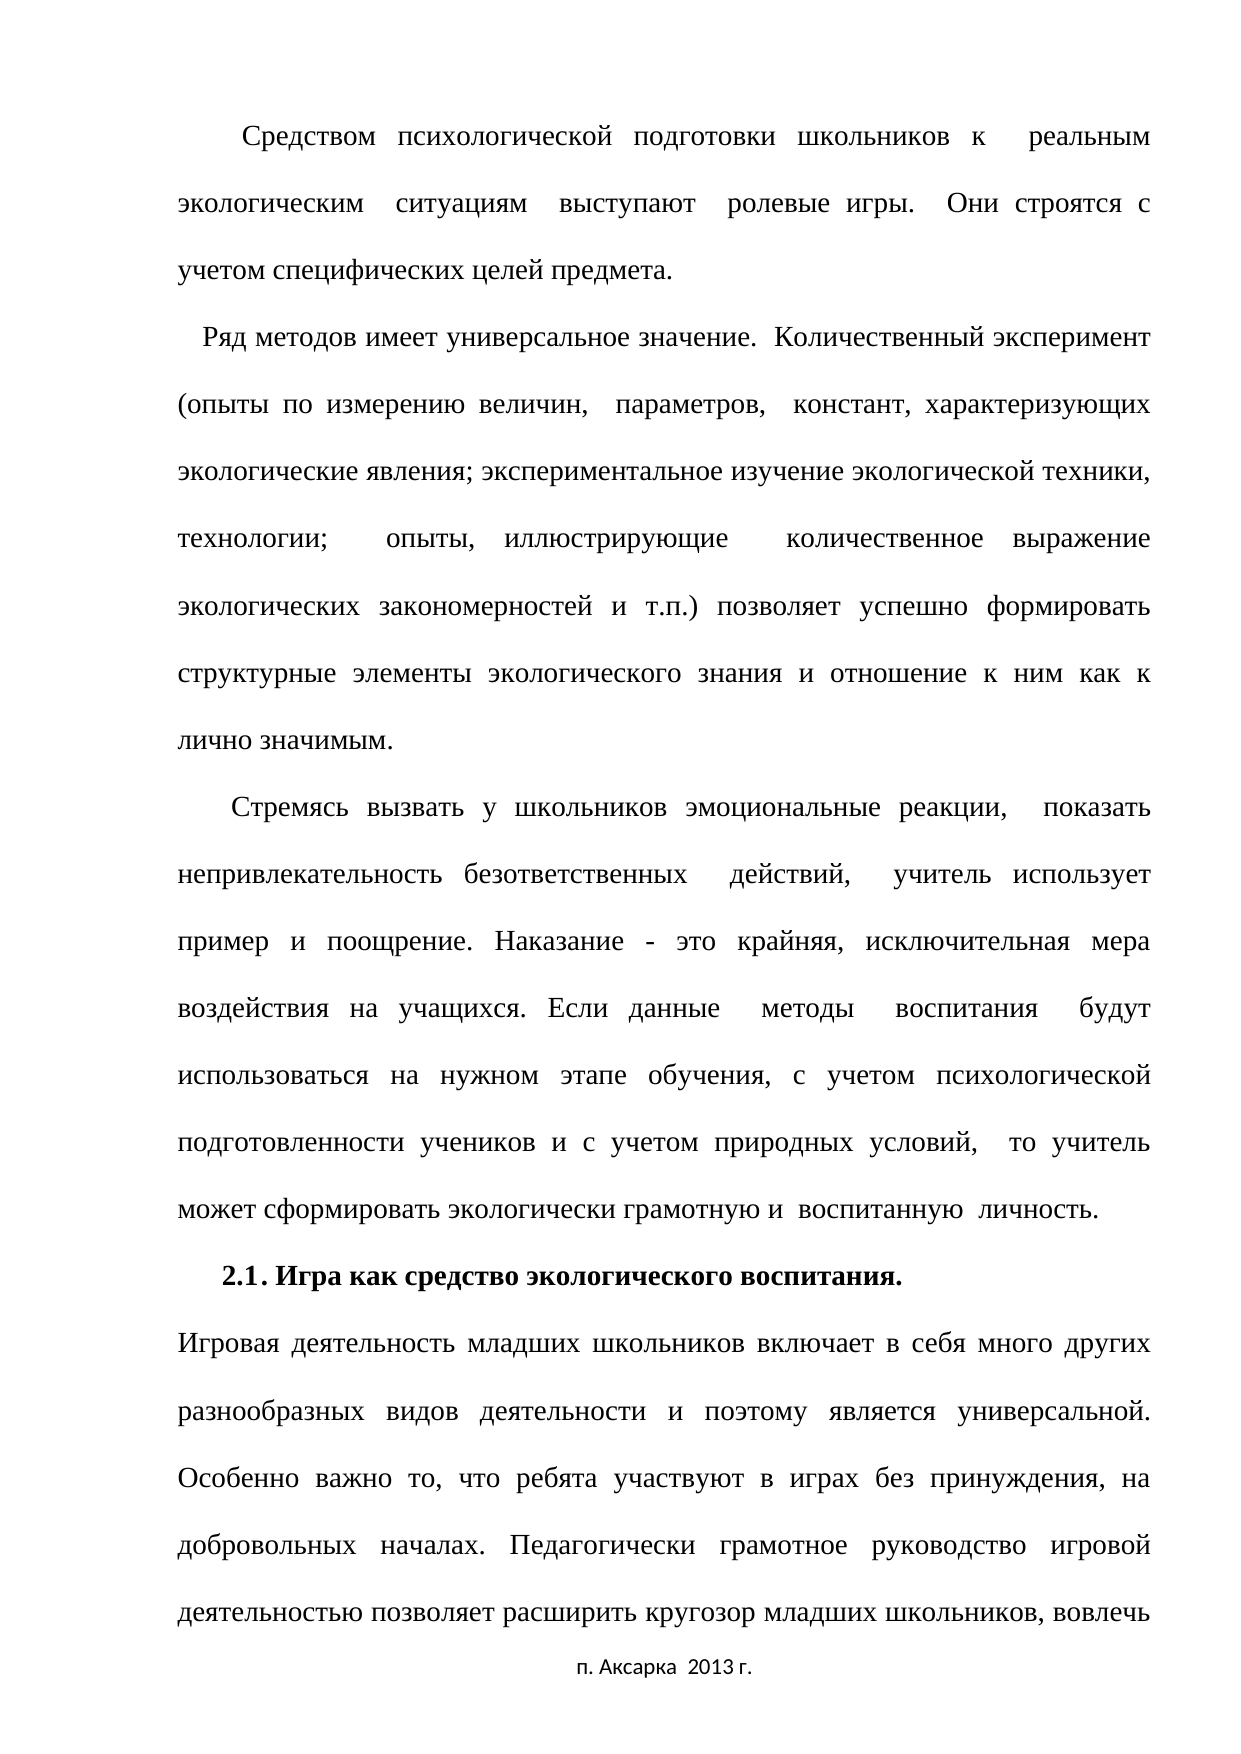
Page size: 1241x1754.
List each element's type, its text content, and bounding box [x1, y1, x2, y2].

list . Игра как средство экологического воспитания. [222, 1258, 1152, 1292]
text Стремясь вызвать у школьников эмоциональные реакции, показать непривлекательность безответственных действий, учитель использует пример и поощрение. Наказание - это крайняя, исключительная мера воздействия на учащихся. Если данные методы воспитания будут использоваться на нужном этапе обучения, с учетом психологической подготовленности учеников и с учетом природных условий, то учитель может сформировать экологически грамотную и воспитанную личность. [177, 789, 1152, 1225]
text Ряд методов имеет универсальное значение. Количественный эксперимент (опыты по измерению величин, параметров, констант, характеризующих экологические явления; экспериментальное изучение экологической техники, технологии; опыты, иллюстрирующие количественное выражение экологических закономерностей и т.п.) позволяет успешно формировать структурные элементы экологического знания и отношение к ним как к лично значимым. [177, 319, 1152, 755]
text Средством психологической подготовки школьников к реальным экологическим ситуациям выступают ролевые игры. Они строятся с учетом специфических целей предмета. [177, 118, 1152, 286]
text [177, 1326, 1152, 1627]
